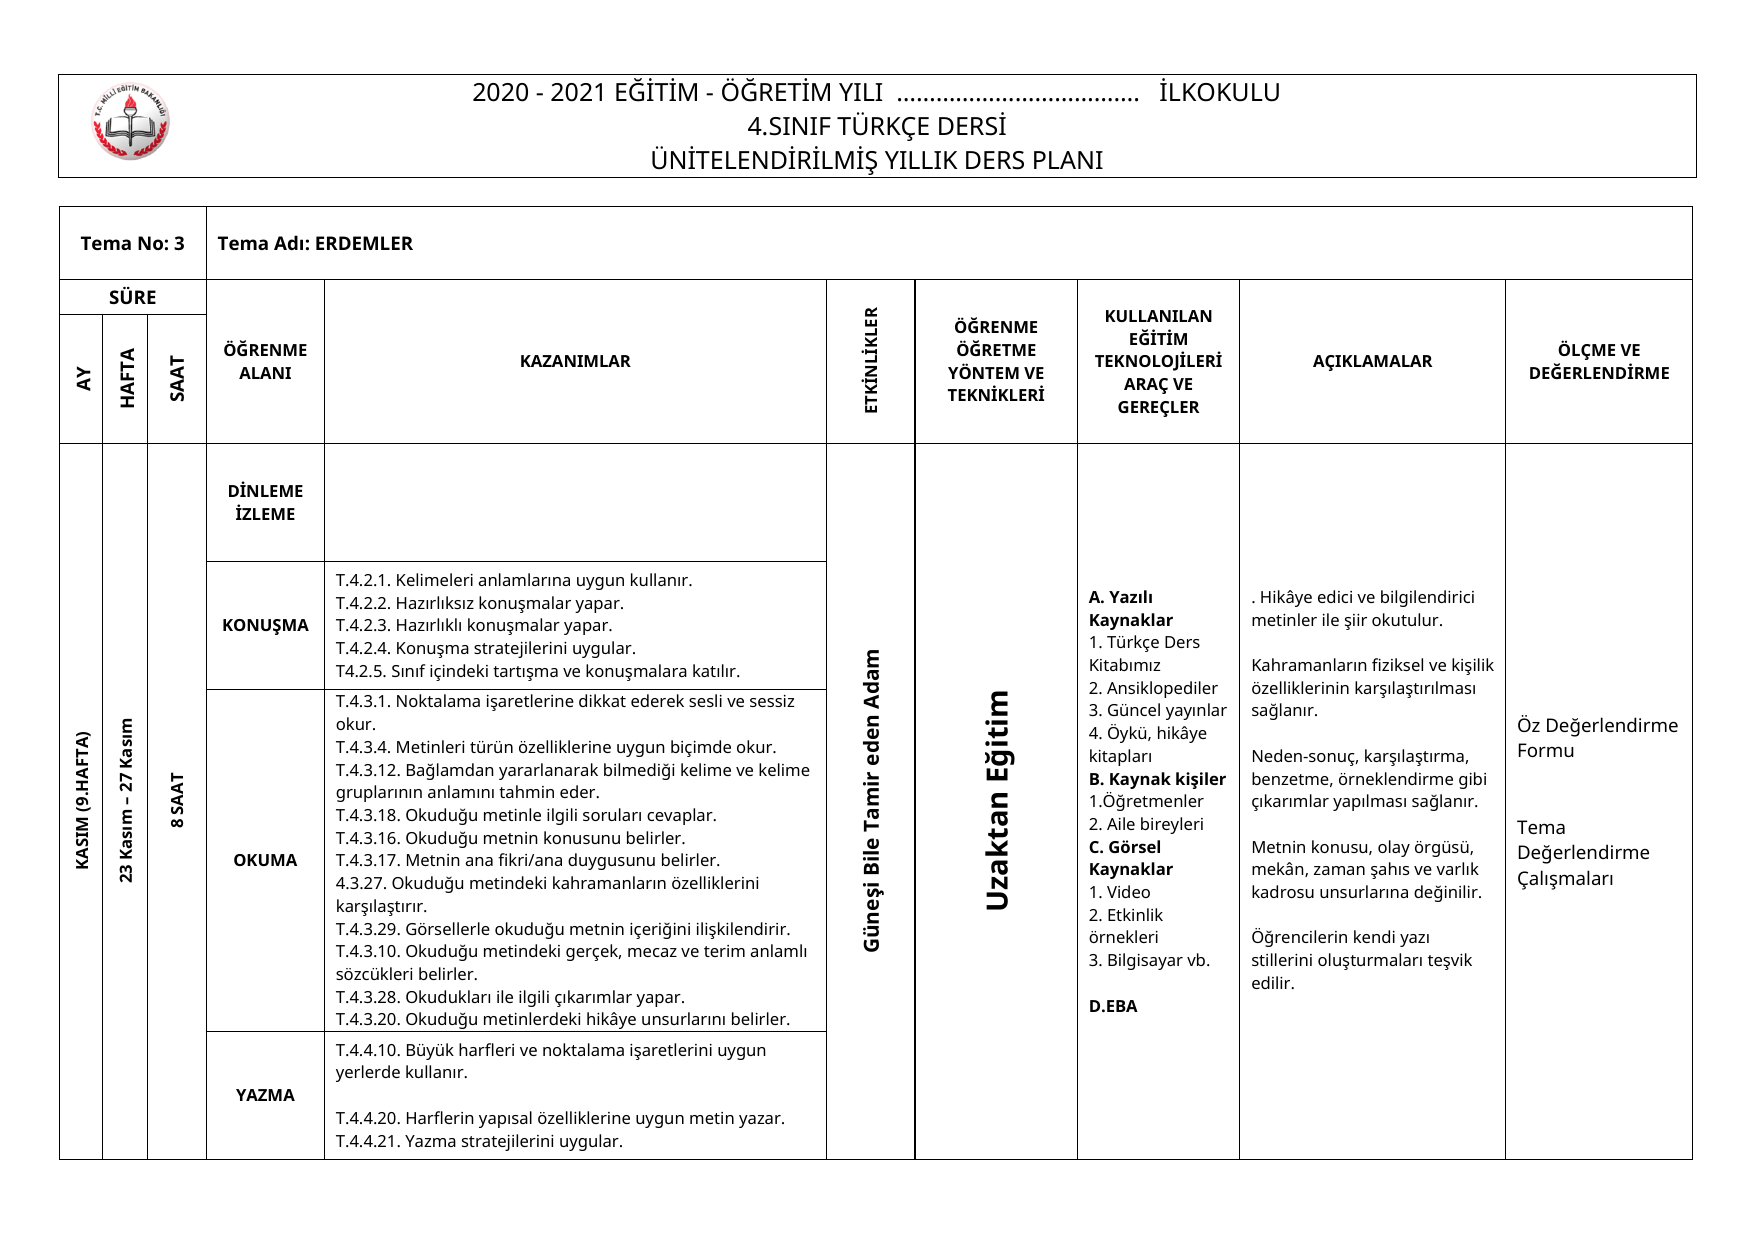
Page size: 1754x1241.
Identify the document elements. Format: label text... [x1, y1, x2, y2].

table_cell AÇIKLAMALAR [1240, 280, 1505, 443]
table_header Tema Adı: ERDEMLER [207, 207, 1692, 279]
table_cell A. Yazılı Kaynaklar 1. Türkçe Ders Kitabımız 2. Ansiklopediler 3. Güncel yayınlar 4. Öykü, hikâye kitapları B. Kaynak kişiler 1.Öğretmenler 2. Aile bireyleri C. Görsel Kaynaklar 1. Video 2. Etkinlik örnekleri 3. Bilgisayar vb. D.EBA [1078, 444, 1239, 1159]
table_cell SÜRE [60, 280, 206, 314]
table_cell T.4.3.1. Noktalama işaretlerine dikkat ederek sesli ve sessiz okur. T.4.3.4. Metinleri türün özelliklerine uygun biçimde okur. T.4.3.12. Bağlamdan yararlanarak bilmediği kelime ve kelime gruplarının anlamını tahmin eder. T.4.3.18. Okuduğu metinle ilgili soruları cevaplar. T.4.3.16. Okuduğu metnin konusunu belirler. T.4.3.17. Metnin ana fikri/ana duygusunu belirler. 4.3.27. Okuduğu metindeki kahramanların özelliklerini karşılaştırır. T.4.3.29. Görsellerle okuduğu metnin içeriğini ilişkilendirir. T.4.3.10. Okuduğu metindeki gerçek, mecaz ve terim anlamlı sözcükleri belirler. T.4.3.28. Okudukları ile ilgili çıkarımlar yapar. T.4.3.20. Okuduğu metinlerdeki hikâye unsurlarını belirler. [325, 690, 826, 1031]
table_cell KASIM (9.HAFTA) [60, 444, 102, 1159]
table_cell HAFTA [103, 315, 147, 443]
table_header Tema No: 3 [60, 207, 206, 279]
picture [85, 77, 175, 167]
table_cell T.4.4.10. Büyük harfleri ve noktalama işaretlerini uygun yerlerde kullanır. T.4.4.20. Harflerin yapısal özelliklerine uygun metin yazar. T.4.4.21. Yazma stratejilerini uygular. [325, 1032, 826, 1159]
table_cell 8 SAAT [148, 444, 206, 1159]
table_cell . Hikâye edici ve bilgilendirici metinler ile şiir okutulur. Kahramanların fiziksel ve kişilik özelliklerinin karşılaştırılması sağlanır. Neden-sonuç, karşılaştırma, benzetme, örneklendirme gibi çıkarımlar yapılması sağlanır. Metnin konusu, olay örgüsü, mekân, zaman şahıs ve varlık kadrosu unsurlarına değinilir. Öğrencilerin kendi yazı stillerini oluşturmaları teşvik edilir. [1240, 444, 1505, 1159]
table_cell [325, 444, 826, 561]
table_cell KAZANIMLAR [325, 280, 826, 443]
table_cell Güneşi Bile Tamir eden Adam [827, 444, 914, 1159]
table_cell ETKİNLİKLER [827, 280, 914, 443]
table_cell 23 Kasım – 27 Kasım [103, 444, 147, 1159]
table_cell YAZMA [207, 1032, 324, 1159]
table_cell SAAT [148, 315, 206, 443]
table_cell AY [60, 315, 102, 443]
table_cell T.4.2.1. Kelimeleri anlamlarına uygun kullanır. T.4.2.2. Hazırlıksız konuşmalar yapar. T.4.2.3. Hazırlıklı konuşmalar yapar. T.4.2.4. Konuşma stratejilerini uygular. T4.2.5. Sınıf içindeki tartışma ve konuşmalara katılır. [325, 562, 826, 689]
table_cell Uzaktan Eğitim [916, 444, 1077, 1159]
table_cell ÖĞRENME ALANI [207, 280, 324, 443]
table_cell DİNLEME İZLEME [207, 444, 324, 561]
table_cell OKUMA [207, 690, 324, 1031]
table_cell ÖĞRENME ÖĞRETME YÖNTEM VE TEKNİKLERİ [916, 280, 1077, 443]
table_cell Öz Değerlendirme Formu Tema Değerlendirme Çalışmaları [1506, 444, 1692, 1159]
table_cell KONUŞMA [207, 562, 324, 689]
table_cell ÖLÇME VE DEĞERLENDİRME [1506, 280, 1692, 443]
table_cell KULLANILAN EĞİTİM TEKNOLOJİLERİ ARAÇ VE GEREÇLER [1078, 280, 1239, 443]
